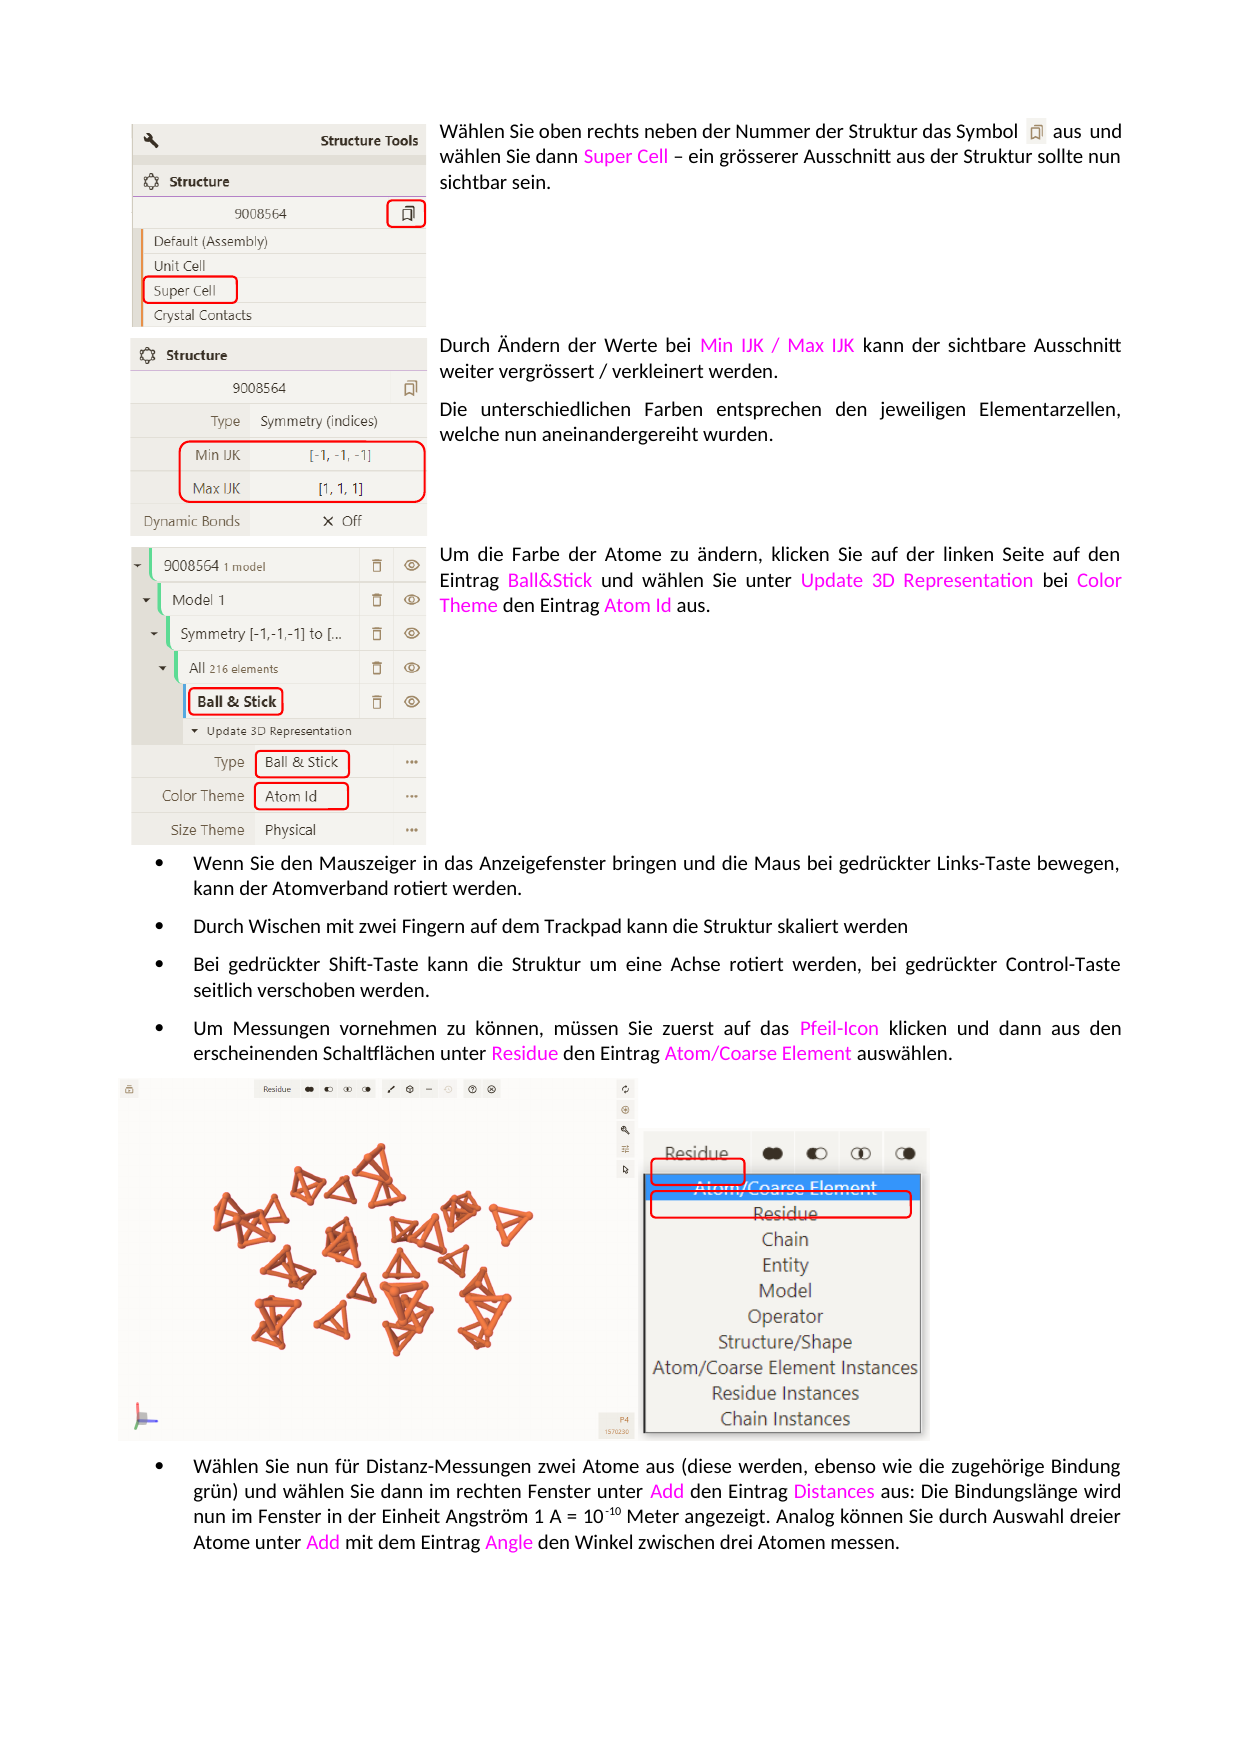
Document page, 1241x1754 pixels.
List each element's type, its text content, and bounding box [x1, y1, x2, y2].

picture [131, 547, 427, 845]
table_cell [118, 333, 439, 542]
picture [389, 202, 424, 225]
table_cell Durch Ändern der Werte bei Min IJK / Max IJK kann der sichtbare Ausschnitt weiter vergrössert / verkleinert werden. Die unterschiedlichen Farben entsprechen den jeweiligen Elementarzellen, welche nun aneinandergereiht wurden. [439, 333, 1122, 542]
table_header Wählen Sie oben rechts neben der Nummer der Struktur das Symbol aus und wählen Sie dann Super Cell – ein grösserer Ausschnitt aus der Struktur sollte nun sichtbar sein. [439, 118, 1122, 333]
list Wenn Sie den Mauszeiger in das Anzeigefenster bringen und die Maus bei gedrückter Links-Taste bewegen, kann der Atomverband rotiert werden. [156, 850, 1122, 901]
table_cell Um die Farbe der Atome zu ändern, klicken Sie auf der linken Seite auf den Eintrag Ball&Stick und wählen Sie unter Update 3D Representation bei Color Theme den Eintrag Atom Id aus. [439, 542, 1122, 850]
list Bei gedrückter Shift-Taste kann die Struktur um eine Achse rotiert werden, bei gedrückter Control-Taste seitlich verschoben werden. [156, 951, 1122, 1002]
picture [1026, 118, 1047, 144]
table_cell [118, 542, 439, 850]
list Durch Wischen mit zwei Fingern auf dem Trackpad kann die Struktur skaliert werden [156, 913, 1122, 939]
list Wählen Sie nun für Distanz-Messungen zwei Atome aus (diese werden, ebenso wie die zugehörige Bindung grün) und wählen Sie dann im rechten Fenster unter Add den Eintrag Distances aus: Die Bindungslänge wird nun im Fenster in der Einheit Angström 1 A = 10-10 Meter angezeigt. Analog können Sie durch Auswahl dreier Atome unter Add mit dem Eintrag Angle den Winkel zwischen drei Atomen messen. [156, 1453, 1122, 1554]
picture [131, 124, 427, 327]
picture [118, 1078, 930, 1441]
list Um Messungen vornehmen zu können, müssen Sie zuerst auf das Pfeil-Icon klicken und dann aus den erscheinenden Schaltflächen unter Residue den Eintrag Atom/Coarse Element auswählen. [156, 1015, 1122, 1066]
table_header [118, 118, 439, 333]
picture [130, 338, 428, 536]
